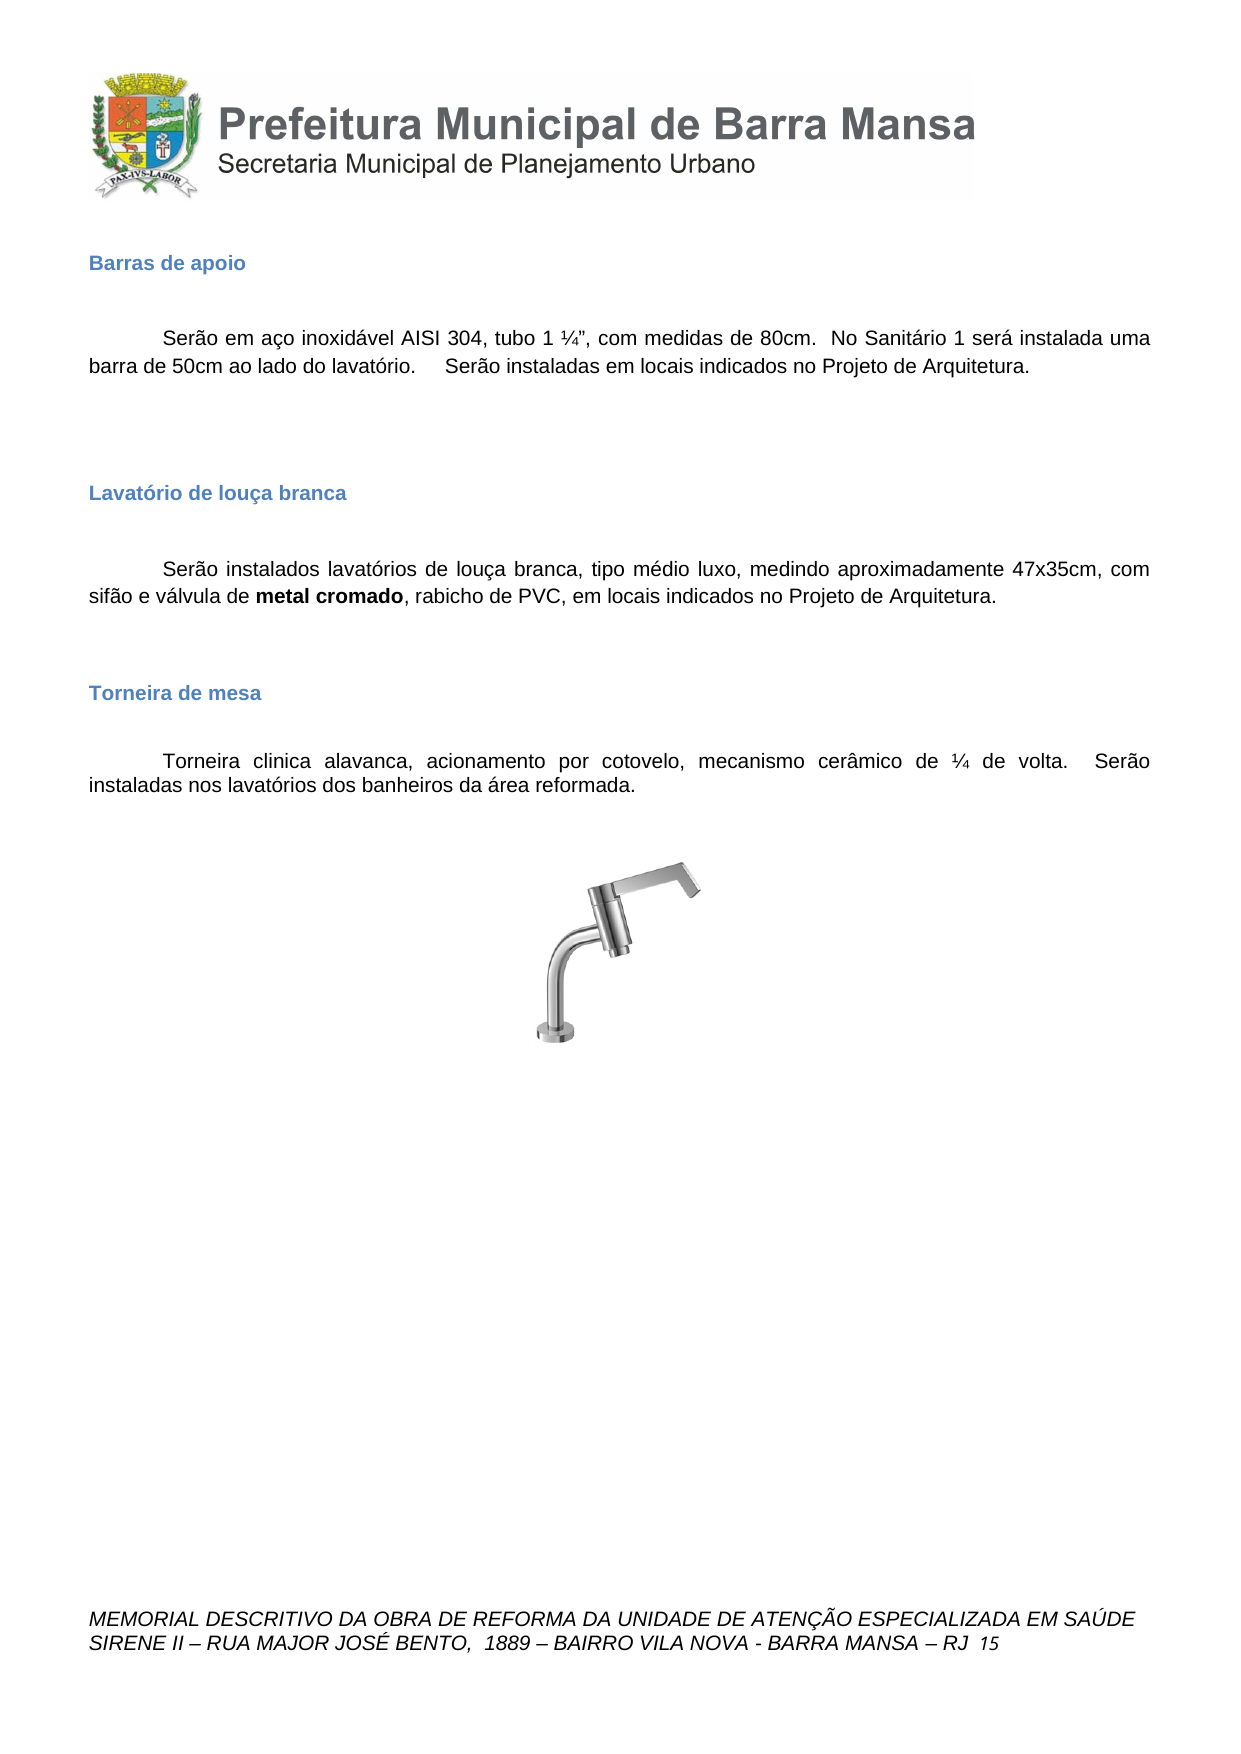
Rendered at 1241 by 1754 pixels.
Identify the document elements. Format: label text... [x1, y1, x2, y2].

picture [88, 73, 975, 202]
text Serão em aço inoxidável AISI 304, tubo 1 ¼”, com medidas de 80cm. No Sanitário 1 será instalada uma barra de 50cm ao lado do lavatório. Serão instaladas em locais indicados no Projeto de Arquitetura. [89, 326, 1152, 378]
subtitle Torneira de mesa [89, 681, 1152, 704]
text Torneira clinica alavanca, acionamento por cotovelo, mecanismo cerâmico de ¼ de volta. Serão instaladas nos lavatórios dos banheiros da área reformada. [89, 749, 1152, 797]
picture [528, 862, 708, 1043]
subtitle Lavatório de louça branca [89, 481, 1152, 504]
text Serão instalados lavatórios de louça branca, tipo médio luxo, medindo aproximadamente 47x35cm, com sifão e válvula de metal cromado, rabicho de PVC, em locais indicados no Projeto de Arquitetura. [89, 556, 1152, 608]
subtitle Barras de apoio [89, 250, 1152, 274]
